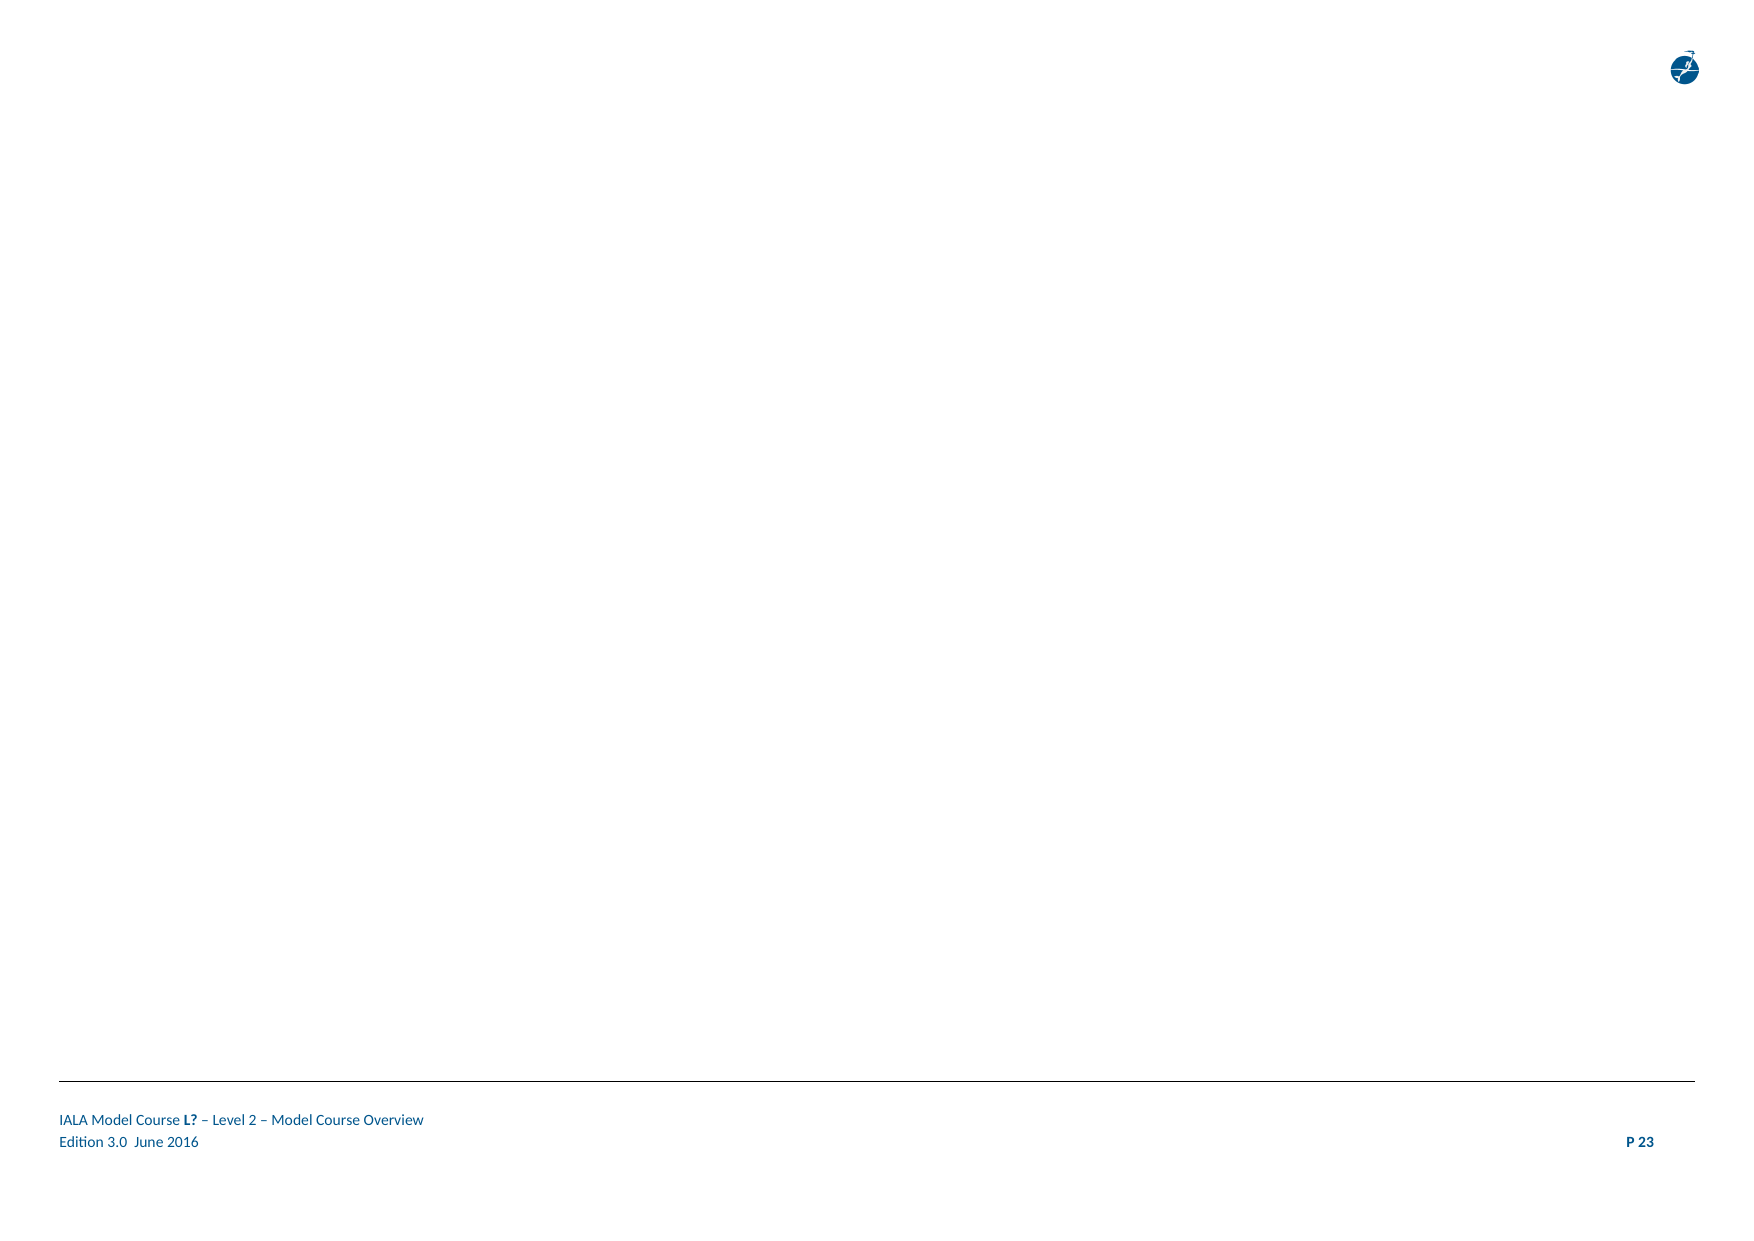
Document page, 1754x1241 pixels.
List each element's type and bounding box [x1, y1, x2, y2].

picture [1639, 0, 1754, 119]
